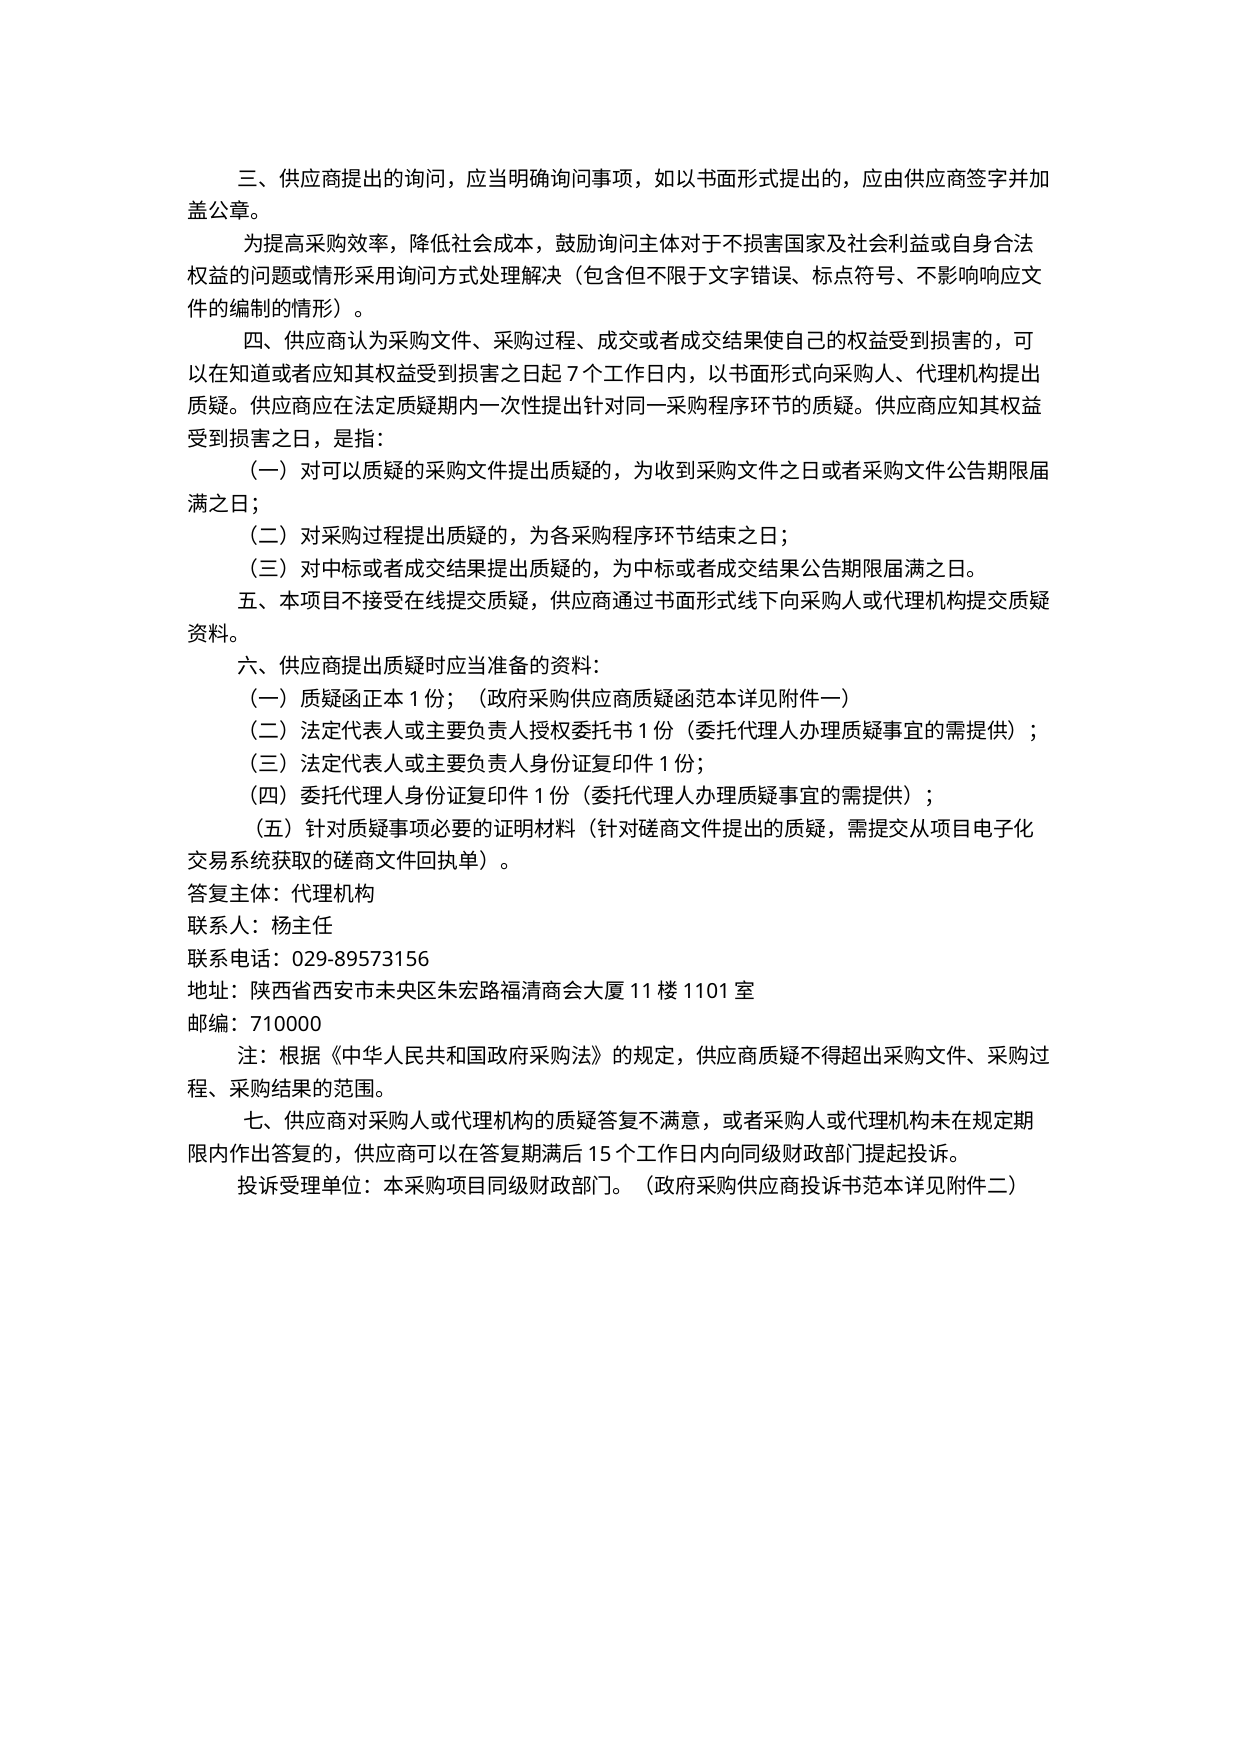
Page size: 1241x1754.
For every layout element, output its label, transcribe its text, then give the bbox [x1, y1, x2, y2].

text 联系电话：029-89573156 [187, 942, 1053, 974]
text （三）法定代表人或主要负责人身份证复印件1份； [187, 747, 1053, 779]
text 四、供应商认为采购文件、采购过程、成交或者成交结果使自己的权益受到损害的，可以在知道或者应知其权益受到损害之日起7个工作日内，以书面形式向采购人、代理机构提出质疑。供应商应在法定质疑期内一次性提出针对同一采购程序环节的质疑。供应商应知其权益受到损害之日，是指： [187, 324, 1053, 454]
text （三）对中标或者成交结果提出质疑的，为中标或者成交结果公告期限届满之日。 [187, 552, 1053, 584]
text 六、供应商提出质疑时应当准备的资料： [187, 649, 1053, 682]
text （二）法定代表人或主要负责人授权委托书1份（委托代理人办理质疑事宜的需提供）； [187, 714, 1053, 747]
text 五、本项目不接受在线提交质疑，供应商通过书面形式线下向采购人或代理机构提交质疑资料。 [187, 584, 1053, 649]
text （一）对可以质疑的采购文件提出质疑的，为收到采购文件之日或者采购文件公告期限届满之日； [187, 454, 1053, 519]
text （一）质疑函正本1份；（政府采购供应商质疑函范本详见附件一） [187, 682, 1053, 714]
text 邮编：710000 [187, 1007, 1053, 1039]
text 为提高采购效率，降低社会成本，鼓励询问主体对于不损害国家及社会利益或自身合法权益的问题或情形采用询问方式处理解决（包含但不限于文字错误、标点符号、不影响响应文件的编制的情形）。 [187, 227, 1053, 324]
text 联系人：杨主任 [187, 909, 1053, 942]
text 答复主体：代理机构 [187, 877, 1053, 909]
text 七、供应商对采购人或代理机构的质疑答复不满意，或者采购人或代理机构未在规定期限内作出答复的，供应商可以在答复期满后15个工作日内向同级财政部门提起投诉。 [187, 1104, 1053, 1169]
text 注：根据《中华人民共和国政府采购法》的规定，供应商质疑不得超出采购文件、采购过程、采购结果的范围。 [187, 1039, 1053, 1104]
text （四）委托代理人身份证复印件1份（委托代理人办理质疑事宜的需提供）； [187, 779, 1053, 812]
text 投诉受理单位：本采购项目同级财政部门。（政府采购供应商投诉书范本详见附件二） [187, 1169, 1053, 1202]
text 地址：陕西省西安市未央区朱宏路福清商会大厦11楼1101室 [187, 974, 1053, 1007]
text （二）对采购过程提出质疑的，为各采购程序环节结束之日； [187, 519, 1053, 552]
text 三、供应商提出的询问，应当明确询问事项，如以书面形式提出的，应由供应商签字并加盖公章。 [187, 162, 1053, 227]
text （五）针对质疑事项必要的证明材料（针对磋商文件提出的质疑，需提交从项目电子化交易系统获取的磋商文件回执单）。 [187, 812, 1053, 877]
